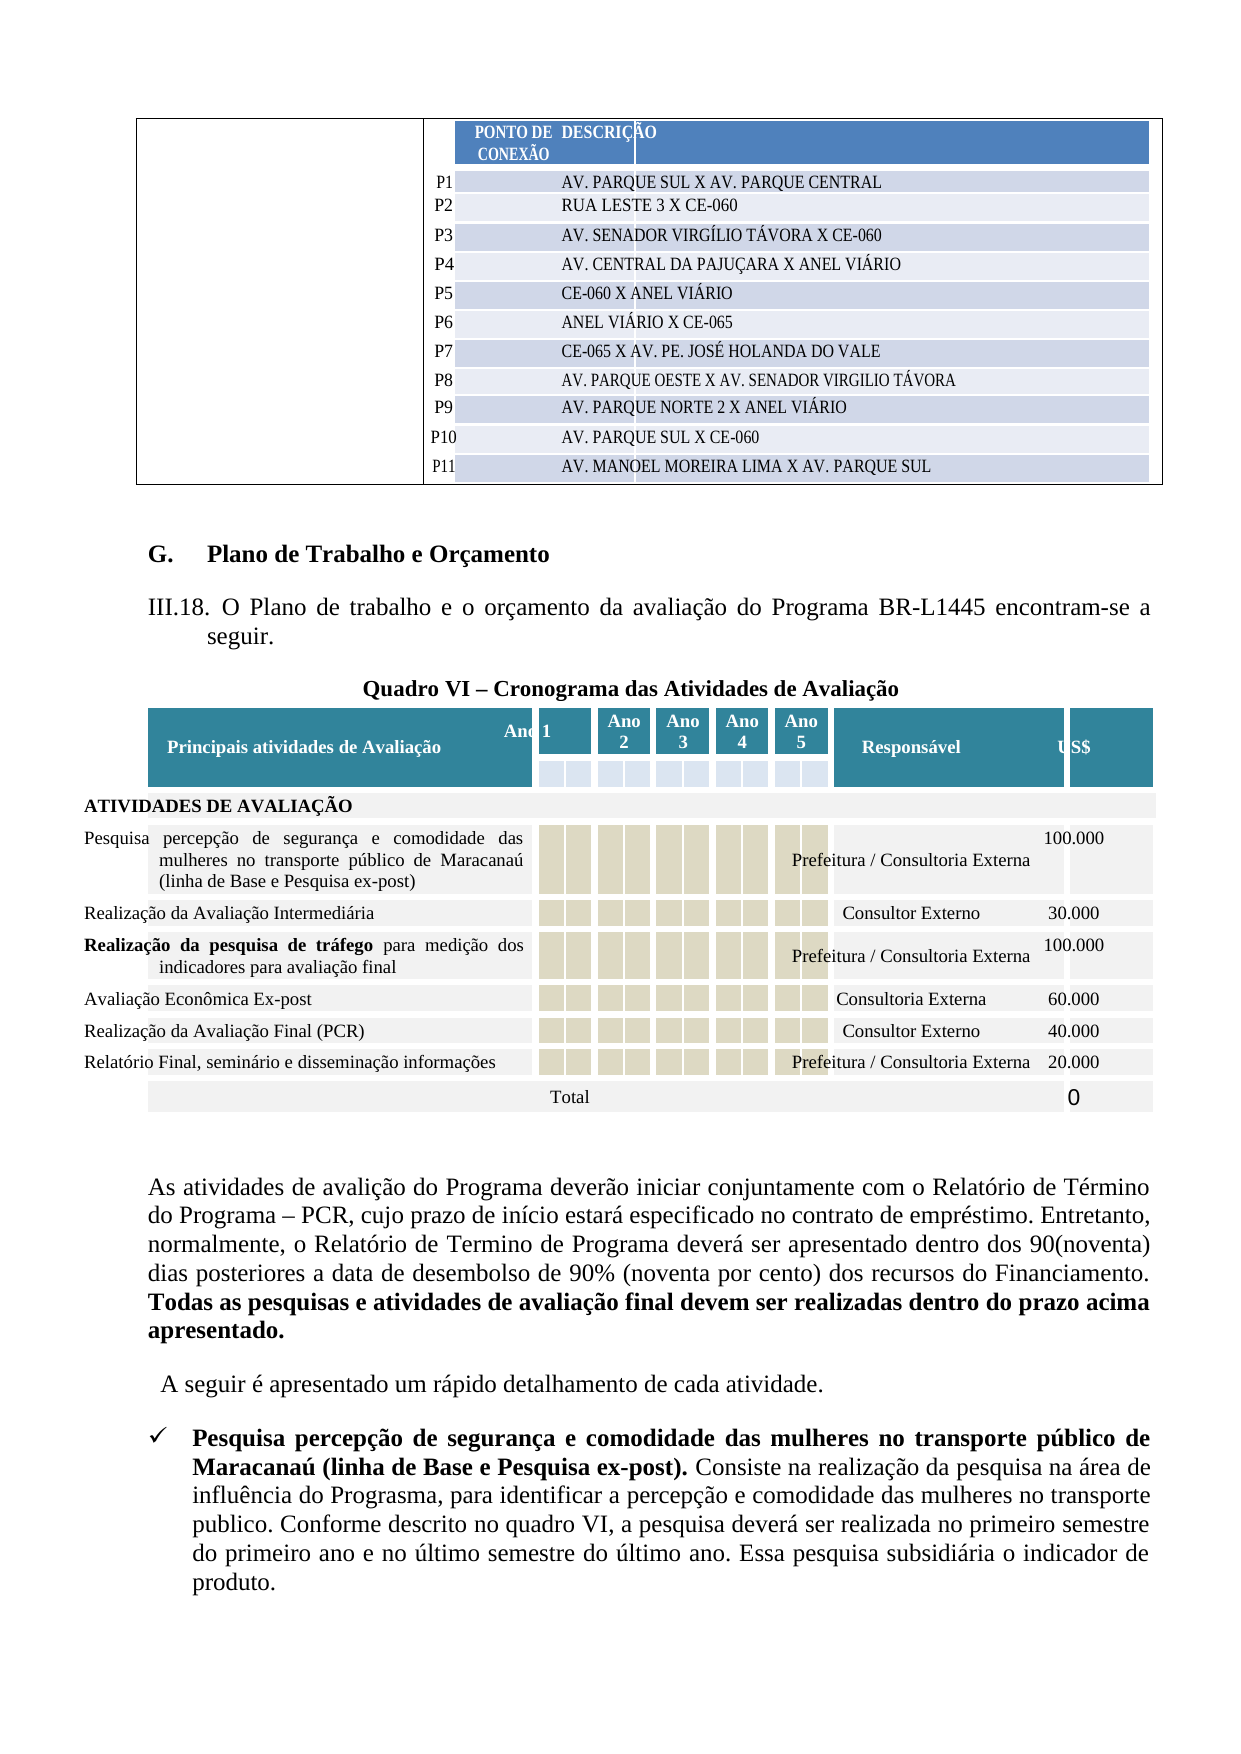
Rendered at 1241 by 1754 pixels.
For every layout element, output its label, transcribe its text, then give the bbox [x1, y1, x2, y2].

table_cell 30.000 [1070, 900, 1153, 926]
table_header Principais atividades de Avaliação [148, 708, 532, 787]
table_cell Consultor Externo [834, 900, 1064, 926]
table_cell x [775, 932, 800, 979]
table_cell [716, 900, 741, 926]
table_cell Pesquisa percepção de segurança e comodidade das mulheres no transporte público de Maracanaú (linha de Base e Pesquisa ex-post) [148, 825, 532, 894]
table_cell [656, 932, 682, 979]
table_cell Realização da Avaliação Final (PCR) [148, 1018, 532, 1043]
table_cell ATIVIDADES DE AVALIAÇÃO [148, 793, 1156, 818]
table_cell [539, 900, 564, 926]
table_cell [684, 1018, 709, 1043]
table_cell 1 [539, 761, 564, 787]
table_cell [656, 825, 682, 894]
table_cell [743, 900, 768, 926]
table_cell [625, 1018, 650, 1043]
table_cell 2 [743, 761, 768, 787]
subtitle G. Plano de Trabalho e Orçamento [148, 539, 1152, 567]
table_cell [743, 985, 768, 1011]
table_cell [625, 932, 650, 979]
table_cell [625, 825, 650, 894]
table_cell 1 [775, 761, 800, 787]
table_cell [684, 1049, 709, 1075]
list Pesquisa percepção de segurança e comodidade das mulheres no transporte público de Maracanaú (linha de Base e Pesquisa ex-post). Consiste na realização da pesquisa na área de influência do Prograsma, para identificar a percepção e comodidade das mulheres no transporte publico. Conforme descrito no quadro VI, a pesquisa deverá ser realizada no primeiro semestre do primeiro ano e no último semestre do último ano. Essa pesquisa subsidiária o indicador de produto. [148, 1423, 1152, 1596]
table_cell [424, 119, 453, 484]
table_cell [716, 825, 741, 894]
table_cell x [802, 932, 828, 979]
text A seguir é apresentado um rápido detalhamento de cada atividade. [148, 1369, 1152, 1398]
table_cell x [802, 985, 828, 1011]
table_cell [566, 900, 591, 926]
table_cell Prefeitura / Consultoria Externa [834, 825, 1064, 894]
table_cell [743, 1049, 768, 1075]
table_cell Relatório Final, seminário e disseminação informações [148, 1049, 532, 1075]
table_cell [775, 825, 800, 894]
table_header Ano 3 [656, 708, 709, 754]
table_cell [656, 900, 682, 926]
table_cell [775, 1018, 800, 1043]
table_cell Consultoria Externa [834, 985, 1064, 1011]
table_cell [566, 932, 591, 979]
table_cell Realização da pesquisa de tráfego para medição dos indicadores para avaliação final [148, 932, 532, 979]
table_cell 350.000 [1070, 1081, 1153, 1112]
table_cell [775, 1049, 800, 1075]
table_cell [598, 825, 623, 894]
table_cell [743, 932, 768, 979]
table_cell 1 [598, 761, 623, 787]
table_cell [598, 932, 623, 979]
table_cell [539, 985, 564, 1011]
table_cell Avaliação Econômica Ex-post [148, 985, 532, 1011]
table_cell 100.000 [1070, 932, 1153, 979]
table_cell [716, 1018, 741, 1043]
table_header Ano 5 [775, 708, 828, 754]
table_cell [656, 1049, 682, 1075]
table_cell [539, 1049, 564, 1075]
text Quadro VI – Cronograma das Atividades de Avaliação [110, 675, 1152, 701]
table_cell [684, 932, 709, 979]
table_cell x [539, 825, 564, 894]
table_cell Total [148, 1081, 1064, 1112]
table_cell [598, 900, 623, 926]
table_cell 2 [625, 761, 650, 787]
table_cell [716, 932, 741, 979]
table_cell x [802, 1049, 828, 1075]
table_cell 20.000 [1070, 1049, 1153, 1075]
table_cell [625, 1049, 650, 1075]
table_cell [539, 1018, 564, 1043]
list O Plano de trabalho e o orçamento da avaliação do Programa BR-L1445 encontram-se a seguir. [148, 592, 1152, 650]
table_cell 2 [684, 761, 709, 787]
table_cell x [802, 1018, 828, 1043]
table_cell x [684, 900, 709, 926]
table_header US$ [1070, 708, 1153, 787]
table_cell [566, 825, 591, 894]
table_cell Prefeitura / Consultoria Externa [834, 932, 1064, 979]
table_header Ano 2 [598, 708, 650, 754]
table_cell 2 [566, 761, 591, 787]
table_cell [716, 985, 741, 1011]
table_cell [137, 119, 423, 484]
text As atividades de avalição do Programa deverão iniciar conjuntamente com o Relatório de Término do Programa – PCR, cujo prazo de início estará especificado no contrato de empréstimo. Entretanto, normalmente, o Relatório de Termino de Programa deverá ser apresentado dentro dos 90(noventa) dias posteriores a data de desembolso de 90% (noventa por cento) dos recursos do Financiamento. Todas as pesquisas e atividades de avaliação final devem ser realizadas dentro do prazo acima apresentado. [148, 1172, 1152, 1344]
table_cell Consultor Externo [834, 1018, 1064, 1043]
table_cell 1 [716, 761, 741, 787]
table_cell [802, 900, 828, 926]
table_cell Prefeitura / Consultoria Externa [834, 1049, 1064, 1075]
table_cell 1 [656, 761, 682, 787]
table_cell [656, 1018, 682, 1043]
table_cell [743, 1018, 768, 1043]
table_cell 40.000 [1070, 1018, 1153, 1043]
table_cell [684, 825, 709, 894]
table_cell [684, 985, 709, 1011]
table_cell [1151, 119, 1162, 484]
table_cell [566, 985, 591, 1011]
table_cell 100.000 [1070, 825, 1153, 894]
table_cell [566, 1049, 591, 1075]
table_cell [656, 985, 682, 1011]
table_cell x [802, 825, 828, 894]
table_cell [716, 1049, 741, 1075]
table_cell [539, 932, 564, 979]
table_header Ano 1 [539, 708, 591, 754]
table_cell [598, 1018, 623, 1043]
table_cell [775, 900, 800, 926]
table_header Ano 4 [716, 708, 768, 754]
table_cell 2 [802, 761, 828, 787]
table_cell [743, 825, 768, 894]
table_cell [566, 1018, 591, 1043]
table_cell [775, 985, 800, 1011]
table_cell [598, 1049, 623, 1075]
table_header Responsável [834, 708, 1064, 787]
table_cell [625, 985, 650, 1011]
table_cell [598, 985, 623, 1011]
table_cell 60.000 [1070, 985, 1153, 1011]
table_cell Realização da Avaliação Intermediária [148, 900, 532, 926]
table_cell [625, 900, 650, 926]
